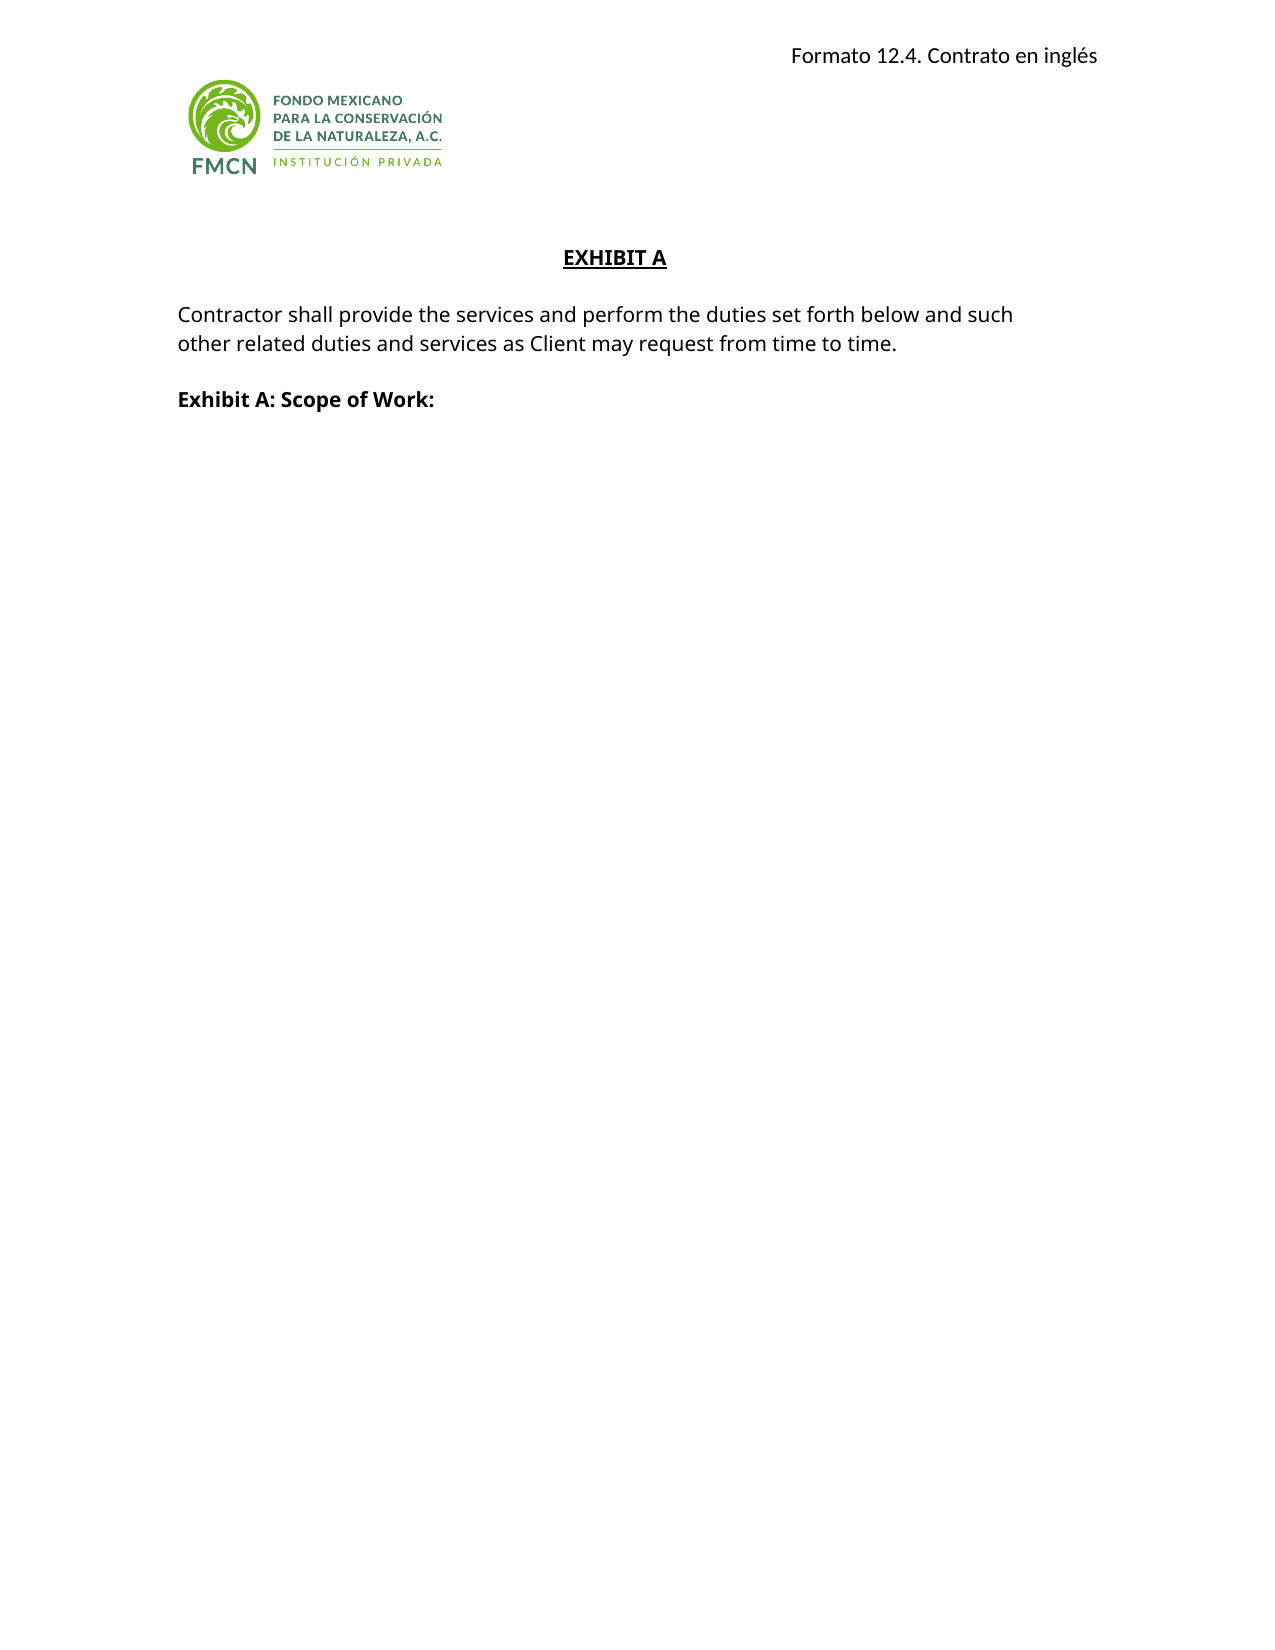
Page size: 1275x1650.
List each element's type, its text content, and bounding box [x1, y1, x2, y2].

text EXHIBIT A [177, 243, 1052, 272]
text Contractor shall provide the services and perform the duties set forth below and such other related duties and services as Client may request from time to time. [177, 300, 1052, 357]
picture [177, 69, 453, 187]
text Exhibit A: Scope of Work: [177, 386, 1052, 414]
